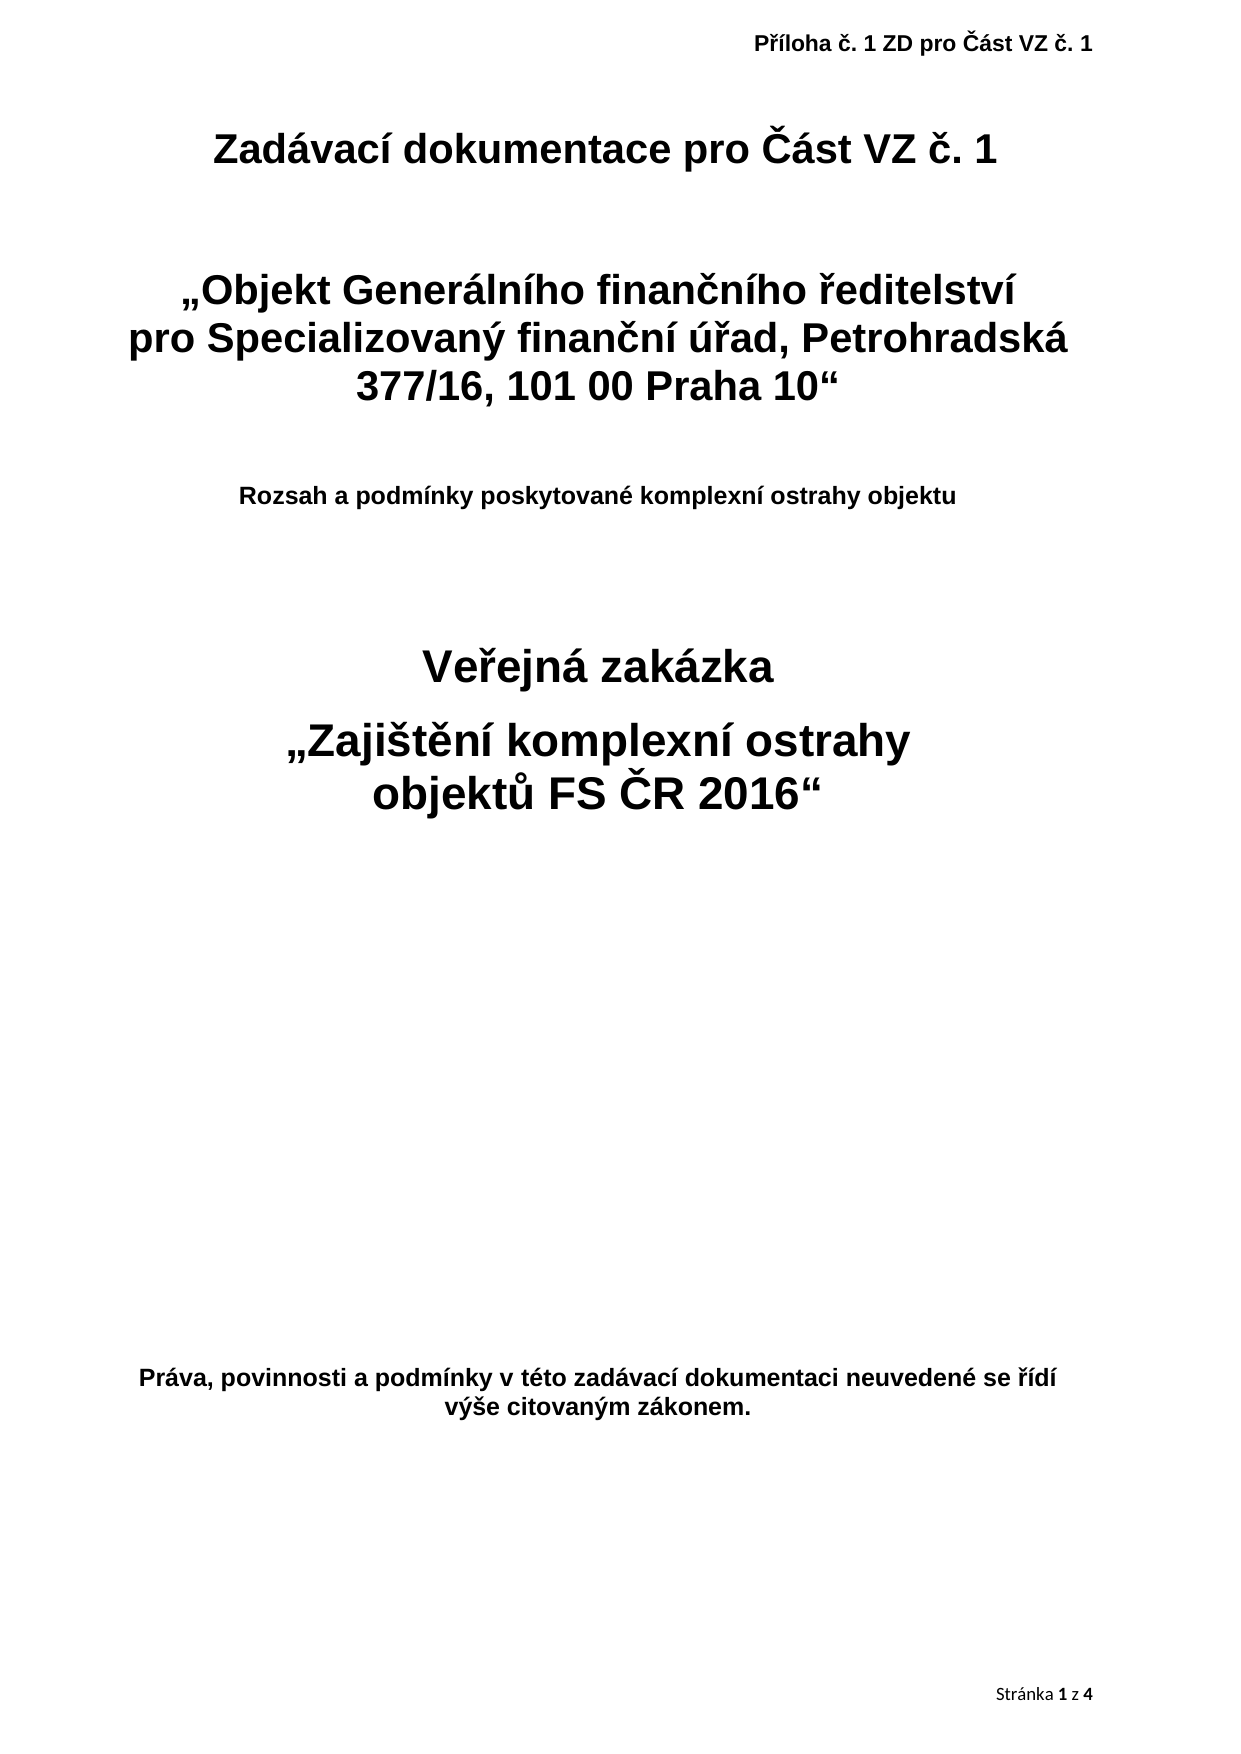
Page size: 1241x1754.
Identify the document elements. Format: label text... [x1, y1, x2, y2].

text „Zajištění komplexní ostrahy [118, 713, 1078, 766]
text Práva, povinnosti a podmínky v této zadávací dokumentaci neuvedené se řídí výše citovaným zákonem. [118, 1363, 1078, 1420]
text „Objekt Generálního finančního ředitelství pro Specializovaný finanční úřad, Petrohradská 377/16, 101 00 Praha 10“ [118, 265, 1078, 409]
text Rozsah a podmínky poskytované komplexní ostrahy objektu [118, 481, 1078, 510]
text Veřejná zakázka [118, 639, 1078, 692]
text objektů FS ČR 2016“ [118, 766, 1078, 819]
text Zadávací dokumentace pro Část VZ č. 1 [118, 124, 1092, 172]
